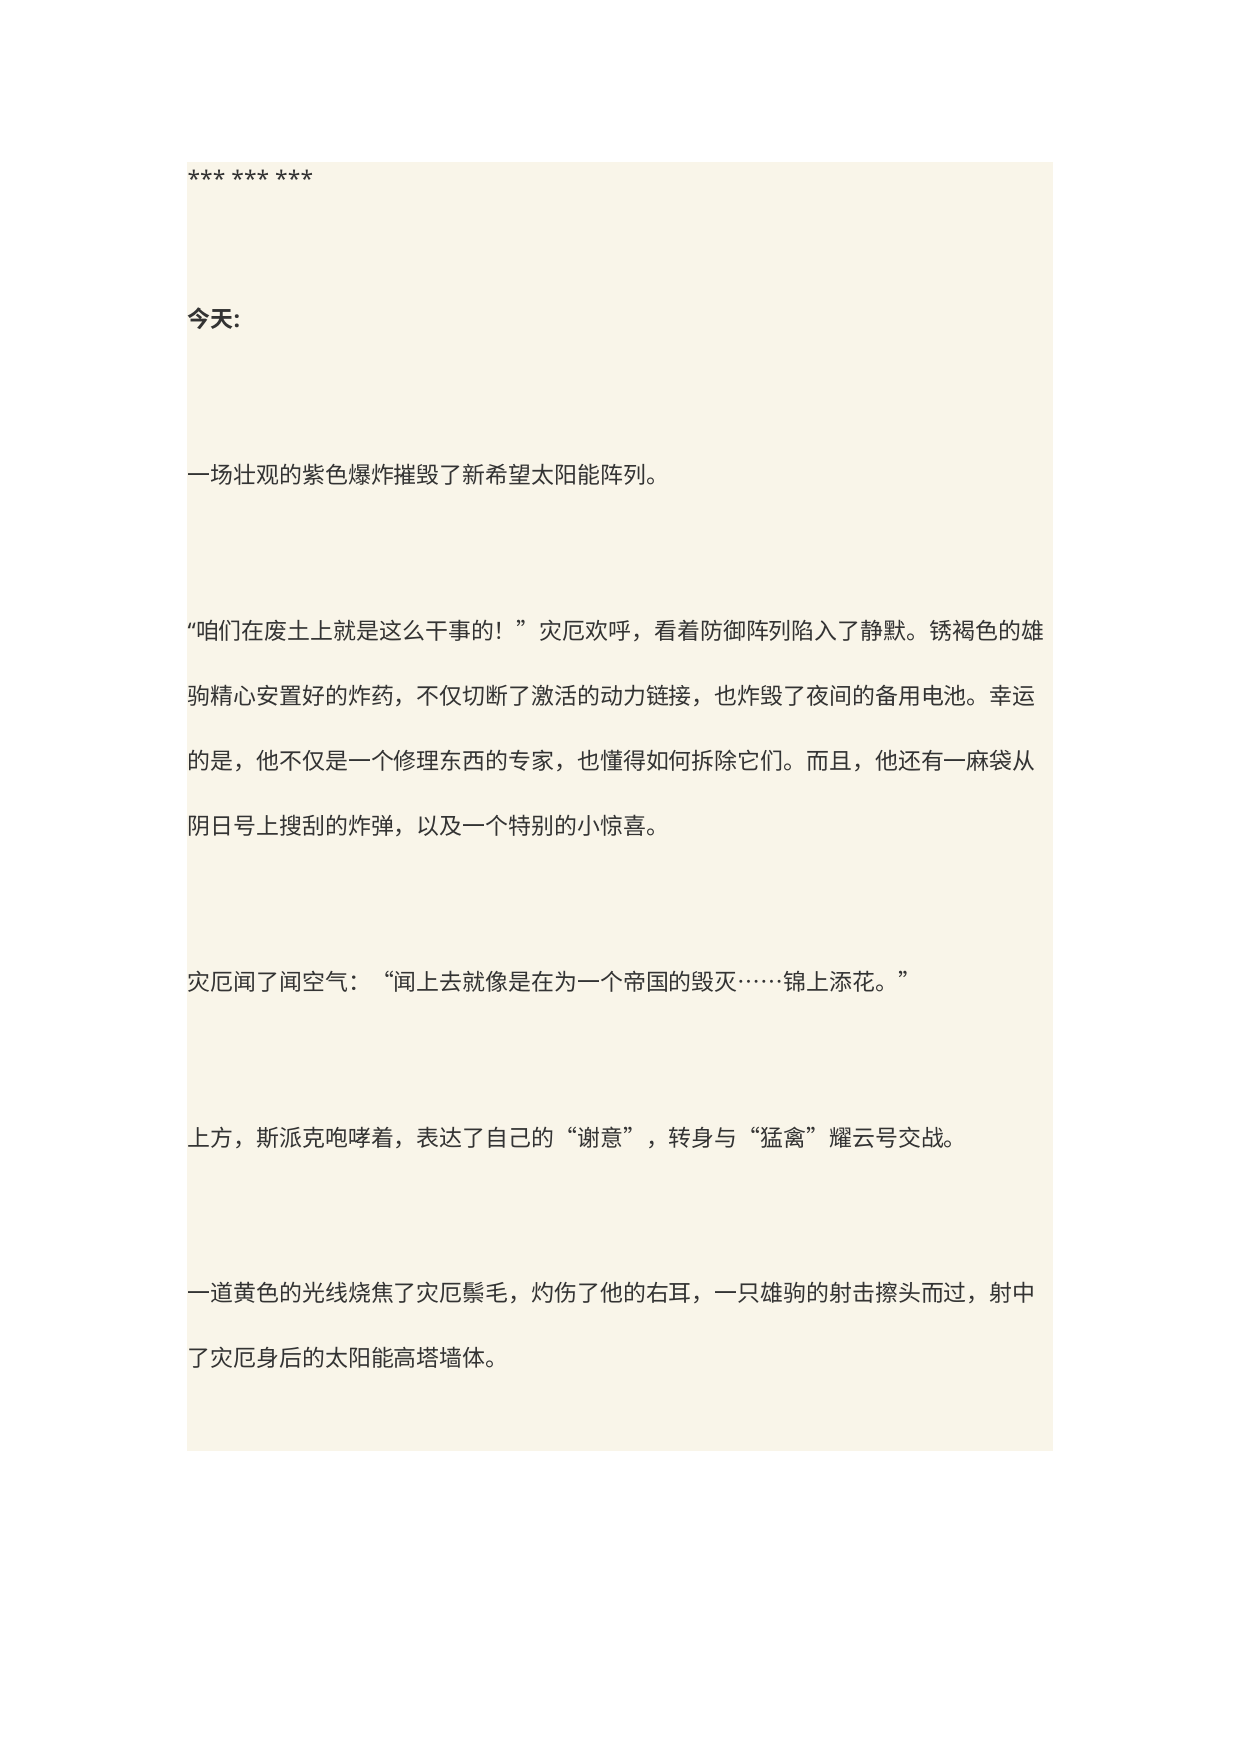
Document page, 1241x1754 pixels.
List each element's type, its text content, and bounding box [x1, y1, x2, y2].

text 灾厄闻了闻空气：“闻上去就像是在为一个帝国的毁灭……锦上添花。” [187, 948, 1053, 1013]
text 一场壮观的紫色爆炸摧毁了新希望太阳能阵列。 [187, 441, 1053, 506]
text 一道黄色的光线烧焦了灾厄鬃毛，灼伤了他的右耳，一只雄驹的射击擦头而过，射中了灾厄身后的太阳能高塔墙体。 [187, 1259, 1053, 1389]
text 上方，斯派克咆哮着，表达了自己的“谢意”，转身与“猛禽”耀云号交战。 [187, 1104, 1053, 1169]
text 今天: [187, 285, 1053, 350]
text *** *** *** [187, 162, 1053, 194]
text “咱们在废土上就是这么干事的！”灾厄欢呼，看着防御阵列陷入了静默。锈褐色的雄驹精心安置好的炸药，不仅切断了激活的动力链接，也炸毁了夜间的备用电池。幸运的是，他不仅是一个修理东西的专家，也懂得如何拆除它们。而且，他还有一麻袋从阴日号上搜刮的炸弹，以及一个特别的小惊喜。 [187, 597, 1053, 857]
